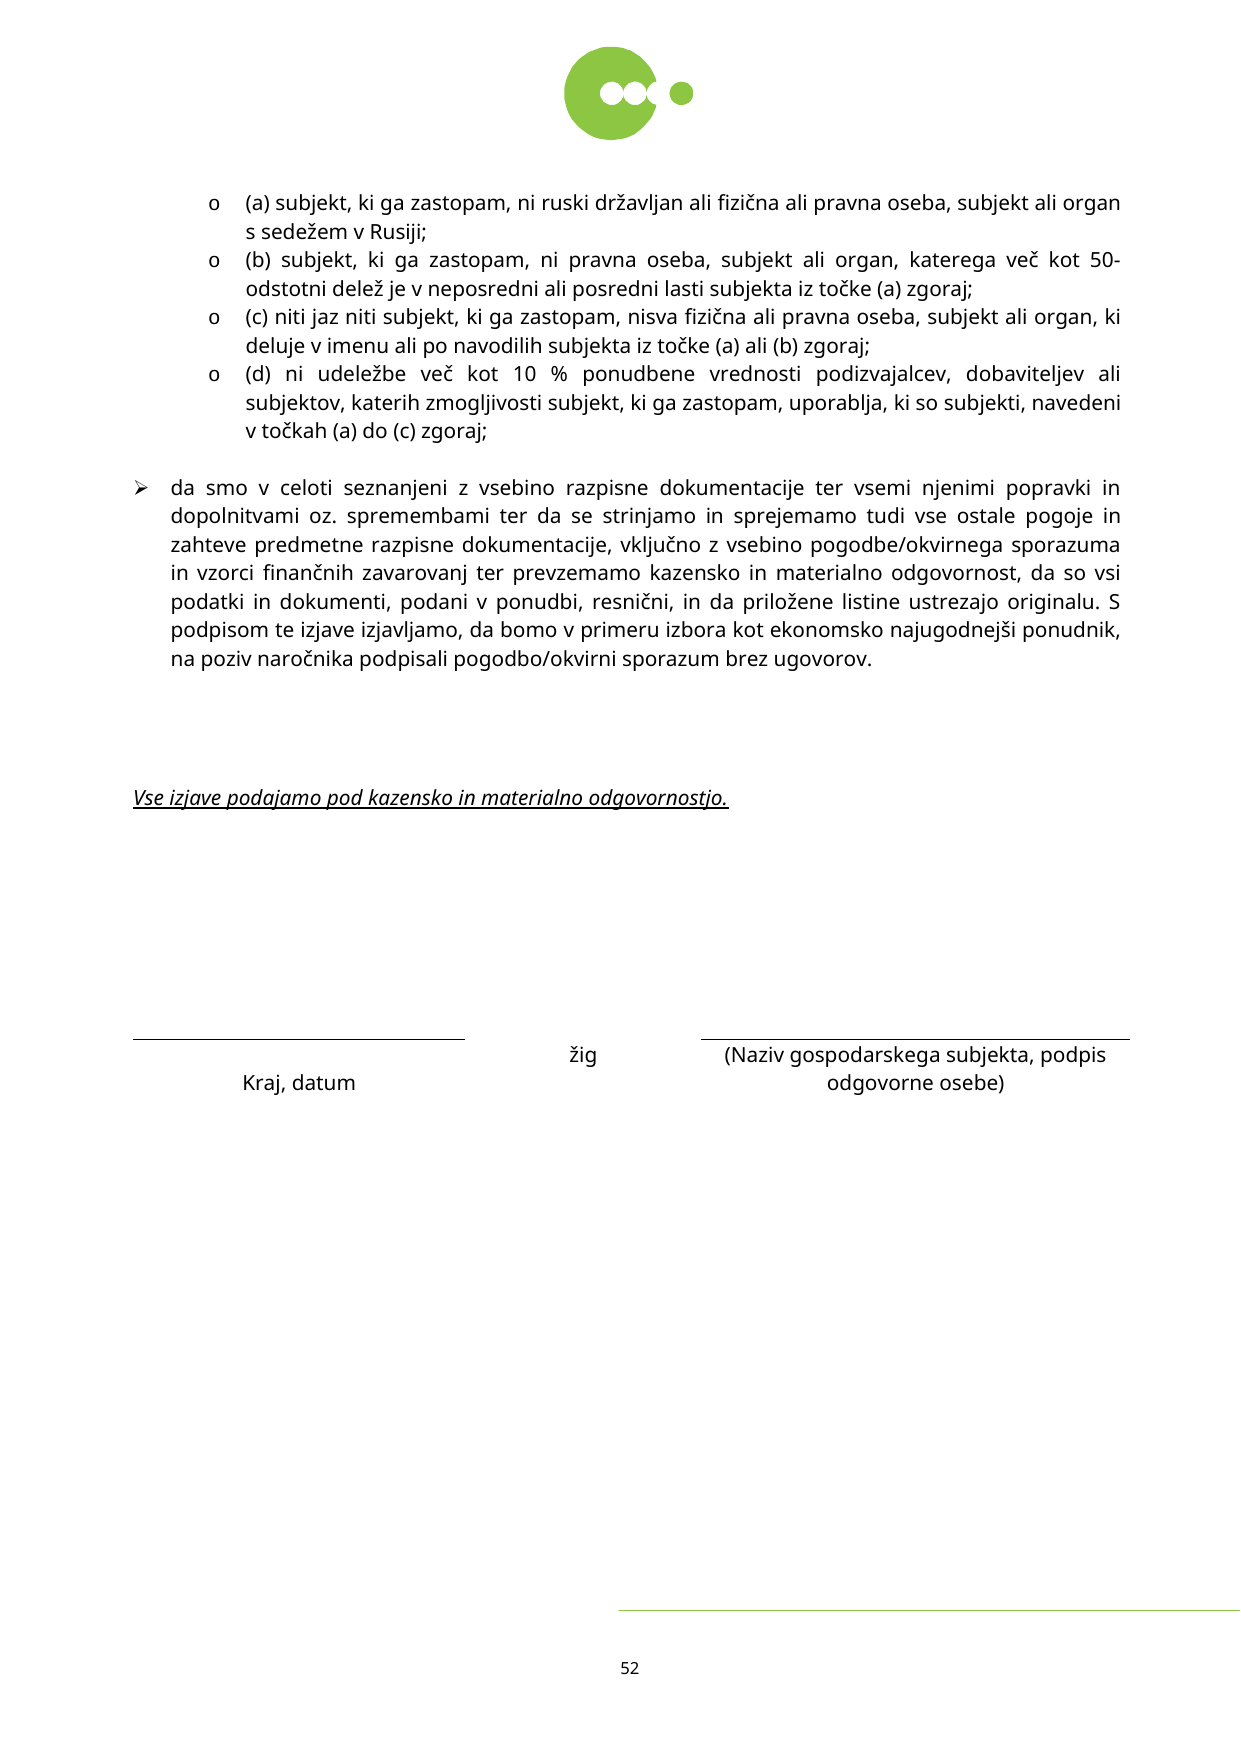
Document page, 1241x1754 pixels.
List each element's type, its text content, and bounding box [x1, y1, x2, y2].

table_header (Naziv gospodarskega subjekta, podpis odgovorne osebe) [701, 1040, 1129, 1097]
list (c) niti jaz niti subjekt, ki ga zastopam, nisva fizična ali pravna oseba, subjekt ali organ, ki deluje v imenu ali po navodilih subjekta iz točke (a) ali (b) zgoraj; [208, 302, 1122, 359]
list (d) ni udeležbe več kot 10 % ponudbene vrednosti podizvajalcev, dobaviteljev ali subjektov, katerih zmogljivosti subjekt, ki ga zastopam, uporablja, ki so subjekti, navedeni v točkah (a) do (c) zgoraj; [208, 359, 1122, 445]
table_header Kraj, datum [133, 1040, 465, 1097]
table_header žig [465, 1039, 701, 1097]
text Vse izjave podajamo pod kazensko in materialno odgovornostjo. [133, 783, 1122, 812]
list da smo v celoti seznanjeni z vsebino razpisne dokumentacije ter vsemi njenimi popravki in dopolnitvami oz. spremembami ter da se strinjamo in sprejemamo tudi vse ostale pogoje in zahteve predmetne razpisne dokumentacije, vključno z vsebino pogodbe/okvirnega sporazuma in vzorci finančnih zavarovanj ter prevzemamo kazensko in materialno odgovornost, da so vsi podatki in dokumenti, podani v ponudbi, resnični, in da priložene listine ustrezajo originalu. S podpisom te izjave izjavljamo, da bomo v primeru izbora kot ekonomsko najugodnejši ponudnik, na poziv naročnika podpisali pogodbo/okvirni sporazum brez ugovorov. [133, 473, 1122, 672]
list (a) subjekt, ki ga zastopam, ni ruski državljan ali fizična ali pravna oseba, subjekt ali organ s sedežem v Rusiji; [208, 188, 1122, 245]
list (b) subjekt, ki ga zastopam, ni pravna oseba, subjekt ali organ, katerega več kot 50-odstotni delež je v neposredni ali posredni lasti subjekta iz točke (a) zgoraj; [208, 245, 1122, 302]
